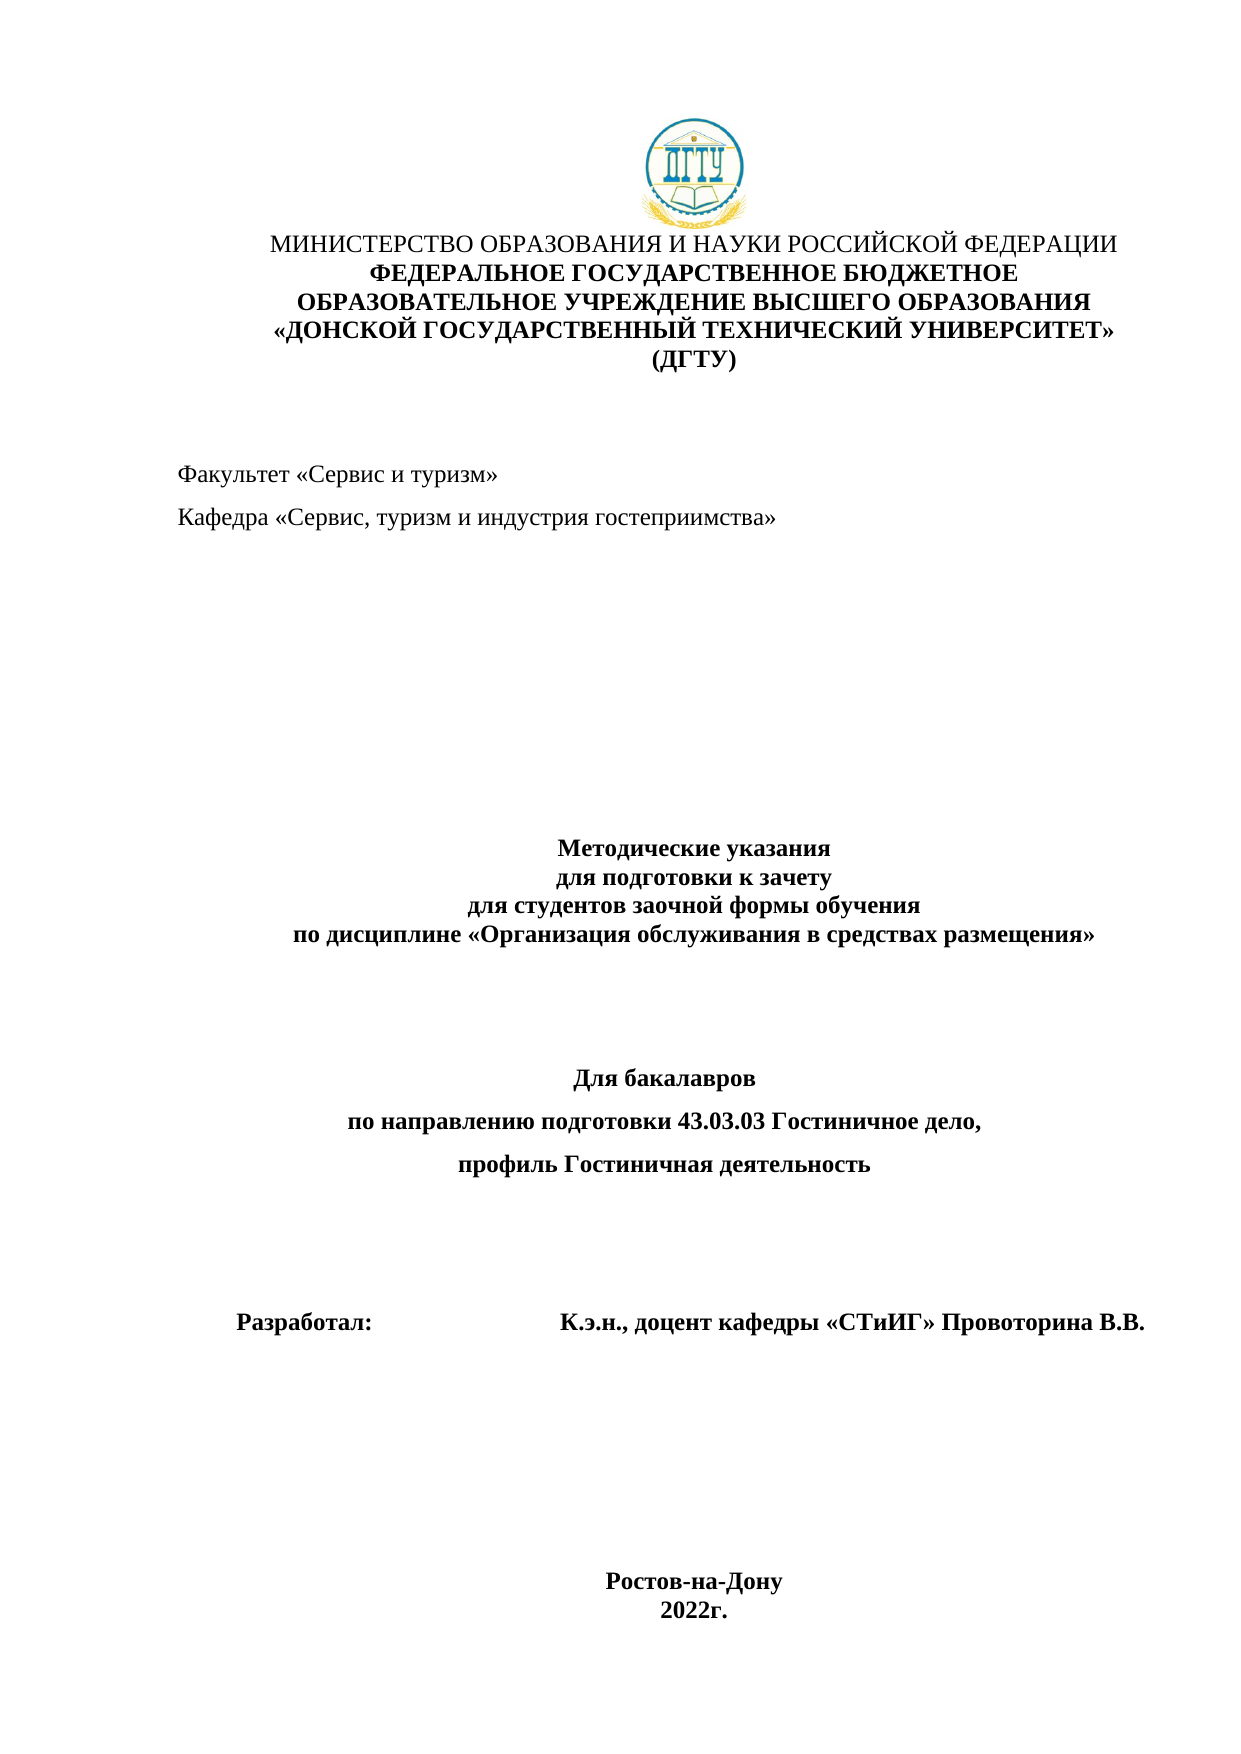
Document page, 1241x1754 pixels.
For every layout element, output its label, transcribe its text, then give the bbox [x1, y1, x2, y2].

text (ДГТУ) [177, 344, 1152, 373]
text профиль Гостиничная деятельность [177, 1149, 1152, 1178]
text Разработал: К.э.н., доцент кафедры «СТиИГ» Провоторина В.В. [177, 1307, 1152, 1336]
text 2022г. [177, 1595, 1152, 1623]
text для студентов заочной формы обучения [177, 890, 1152, 919]
text Для бакалавров [177, 1063, 1152, 1092]
text по направлению подготовки 43.03.03 Гостиничное дело, [177, 1106, 1152, 1135]
text Ростов-на-Дону [177, 1566, 1152, 1595]
text Кафедра «Сервис, туризм и индустрия гостеприимства» [177, 502, 1152, 531]
text для подготовки к зачету [177, 862, 1152, 890]
text ФЕДЕРАЛЬНОЕ ГОСУДАРСТВЕННОЕ БЮДЖЕТНОЕ [177, 258, 1152, 287]
text «ДОНСКОЙ ГОСУДАРСТВЕННЫЙ ТЕХНИЧЕСКИЙ УНИВЕРСИТЕТ» [177, 315, 1152, 344]
text Факультет «Сервис и туризм» [177, 459, 1152, 488]
picture [641, 118, 747, 229]
text Методические указания [177, 833, 1152, 862]
text по дисциплине «Организация обслуживания в средствах размещения» [177, 919, 1152, 948]
text ОБРАЗОВАТЕЛЬНОЕ УЧРЕЖДЕНИЕ ВЫСШЕГО ОБРАЗОВАНИЯ [177, 287, 1152, 315]
text МИНИСТЕРСТВО ОБРАЗОВАНИЯ И НАУКИ РОССИЙСКОЙ ФЕДЕРАЦИИ [177, 229, 1152, 258]
